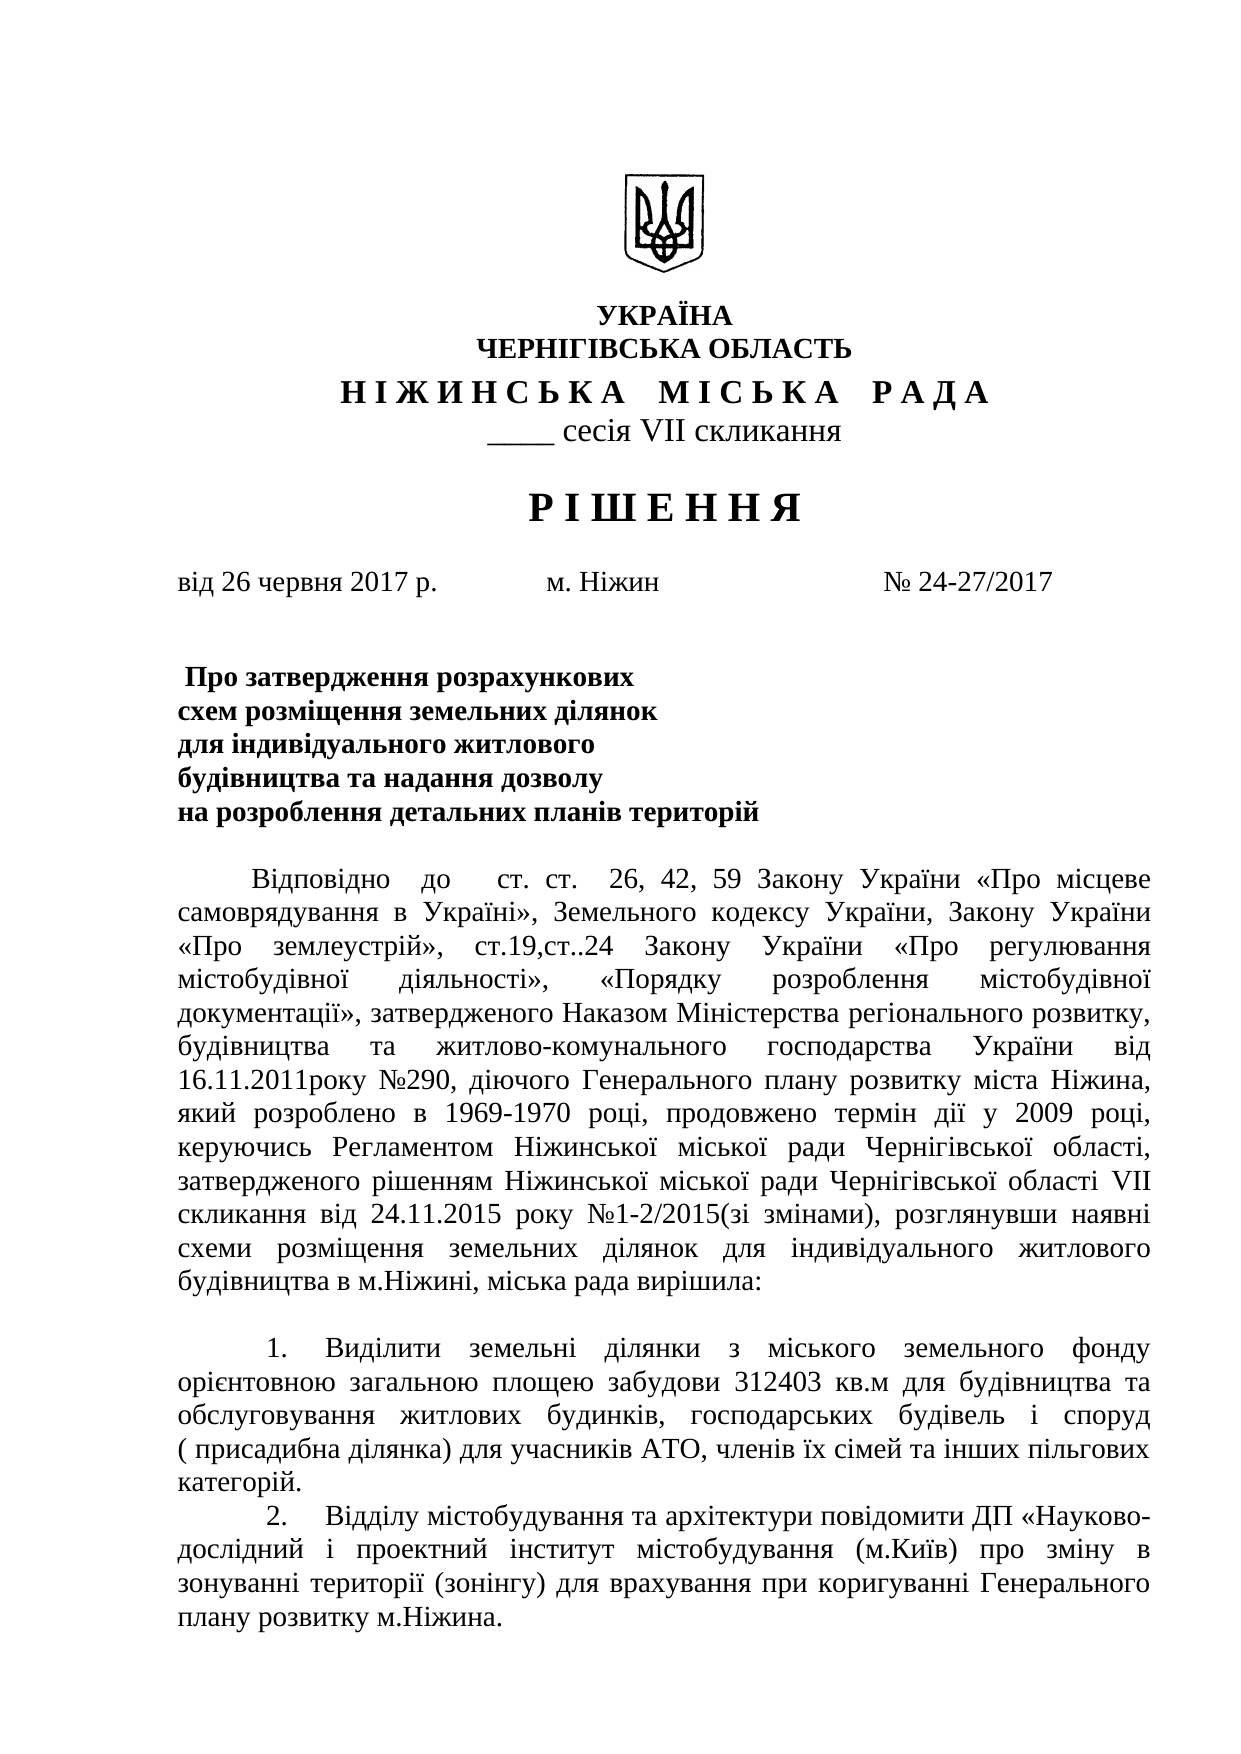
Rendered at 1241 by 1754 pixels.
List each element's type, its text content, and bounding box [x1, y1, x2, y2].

text для індивідуального житлового [177, 727, 1152, 760]
text будівництва та надання дозволу [177, 760, 1152, 794]
text Відповідно до ст. ст. 26, 42, 59 Закону України «Про місцеве самоврядування в Україні», Земельного кодексу України, Закону України «Про землеустрій», ст.19,ст..24 Закону України «Про регулювання містобудівної діяльності», «Порядку розроблення містобудівної документації», затвердженого Наказом Міністерства регіонального розвитку, будівництва та житлово-комунального господарства України від 16.11.2011року №290, діючого Генерального плану розвитку міста Ніжина, який розроблено в 1969-1970 році, продовжено термін дії у 2009 році, керуючись Регламентом Ніжинської міської ради Чернігівської області, затвердженого рішенням Ніжинської міської ради Чернігівської області VII скликання від 24.11.2015 року №1-2/2015(зі змінами), розглянувши наявні схеми розміщення земельних ділянок для індивідуального житлового будівництва в м.Ніжині, міська рада вирішила: [177, 861, 1152, 1297]
picture [624, 174, 705, 273]
text Р І Ш Е Н Н Я [177, 482, 1152, 530]
subtitle Н І Ж И Н С Ь К А М І С Ь К А Р А Д А [177, 372, 1152, 410]
text ____ сесія VII скликання [177, 410, 1152, 449]
text Про затвердження розрахункових [177, 659, 1152, 693]
text схем розміщення земельних ділянок [177, 693, 1152, 727]
list Виділити земельні ділянки з міського земельного фонду орієнтовною загальною площею забудови 312403 кв.м для будівництва та обслуговування житлових будинків, господарських будівель і споруд ( присадибна ділянка) для учасників АТО, членів їх сімей та інших пільгових категорій. [177, 1330, 1152, 1498]
text від 26 червня 2017 р. м. Ніжин № 24-27/2017 [177, 564, 1152, 597]
list Відділу містобудування та архітектури повідомити ДП «Науково-дослідний і проектний інститут містобудування (м.Київ) про зміну в зонуванні території (зонінгу) для врахування при коригуванні Генерального плану розвитку м.Ніжина. [177, 1498, 1152, 1632]
text на розроблення детальних планів територій [177, 794, 1152, 827]
text УКРАЇНА [177, 298, 1152, 331]
text ЧЕРНІГІВСЬКА ОБЛАСТЬ [177, 331, 1152, 365]
